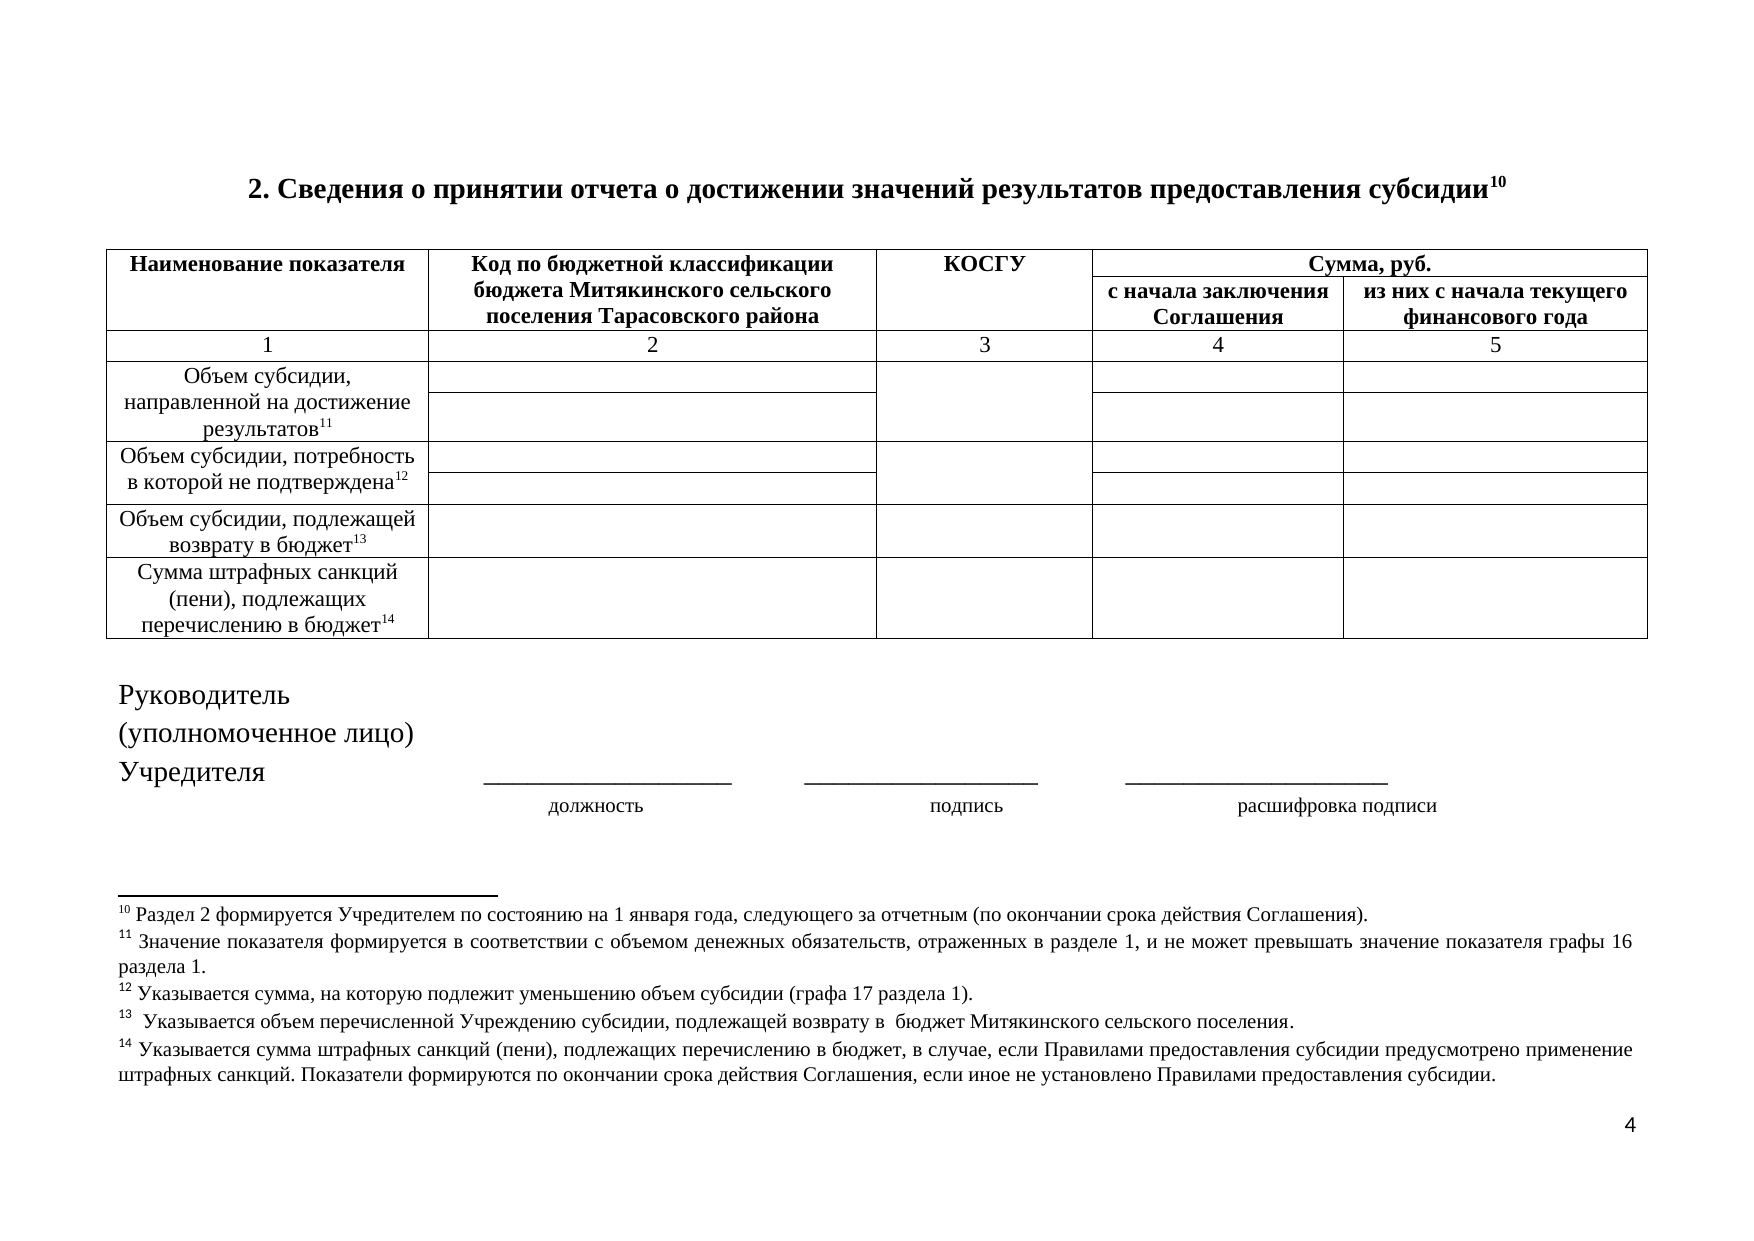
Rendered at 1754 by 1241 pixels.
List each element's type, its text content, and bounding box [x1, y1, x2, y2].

table_cell [429, 505, 876, 557]
table_cell [429, 362, 876, 392]
table_cell из них с начала текущего финансового года [1344, 277, 1647, 330]
table_header Наименование показателя [107, 250, 428, 330]
table_cell [1344, 362, 1647, 392]
table_header Сумма, руб. [1093, 250, 1647, 276]
table_cell [1344, 505, 1647, 557]
table_cell Объем субсидии, направленной на достижение результатов [107, 362, 428, 441]
table_cell 2 [429, 331, 876, 361]
table_cell [1093, 558, 1343, 637]
table_header КОСГУ [877, 250, 1092, 330]
table_cell [1344, 473, 1647, 503]
table_cell 3 [877, 331, 1092, 361]
table_cell [877, 558, 1092, 637]
text Учредителя _________________ ________________ __________________ [118, 754, 1636, 788]
table_cell [429, 393, 876, 441]
table_cell [1093, 473, 1343, 503]
table_cell 5 [1344, 331, 1647, 361]
table_cell [877, 362, 1092, 441]
table_cell с начала заключения Соглашения [1093, 277, 1343, 330]
table_cell Сумма штрафных санкций (пени), подлежащих перечислению в бюджет [107, 558, 428, 637]
table_cell [429, 473, 876, 503]
text Руководитель [118, 677, 1636, 711]
table_cell [429, 442, 876, 472]
table_cell [1344, 442, 1647, 472]
table_cell [1093, 442, 1343, 472]
text 2. Сведения о принятии отчета о достижении значений результатов предоставления субсидии [118, 171, 1636, 205]
table_header Код по бюджетной классификации бюджета Митякинского сельского поселения Тарасовского района [429, 250, 876, 330]
table_cell [1093, 505, 1343, 557]
text должность подпись расшифровка подписи [118, 793, 1636, 817]
table_cell [1093, 393, 1343, 441]
table_cell Объем субсидии, подлежащей возврату в бюджет [107, 505, 428, 557]
table_cell [877, 442, 1092, 503]
table_cell [1344, 558, 1647, 637]
table_cell [1093, 362, 1343, 392]
table_cell [1344, 393, 1647, 441]
table_cell 4 [1093, 331, 1343, 361]
table_cell [877, 505, 1092, 557]
table_cell [429, 558, 876, 637]
text (уполномоченное лицо) [118, 716, 1636, 749]
table_cell Объем субсидии, потребность в которой не подтверждена [107, 442, 428, 503]
table_cell 1 [107, 331, 428, 361]
